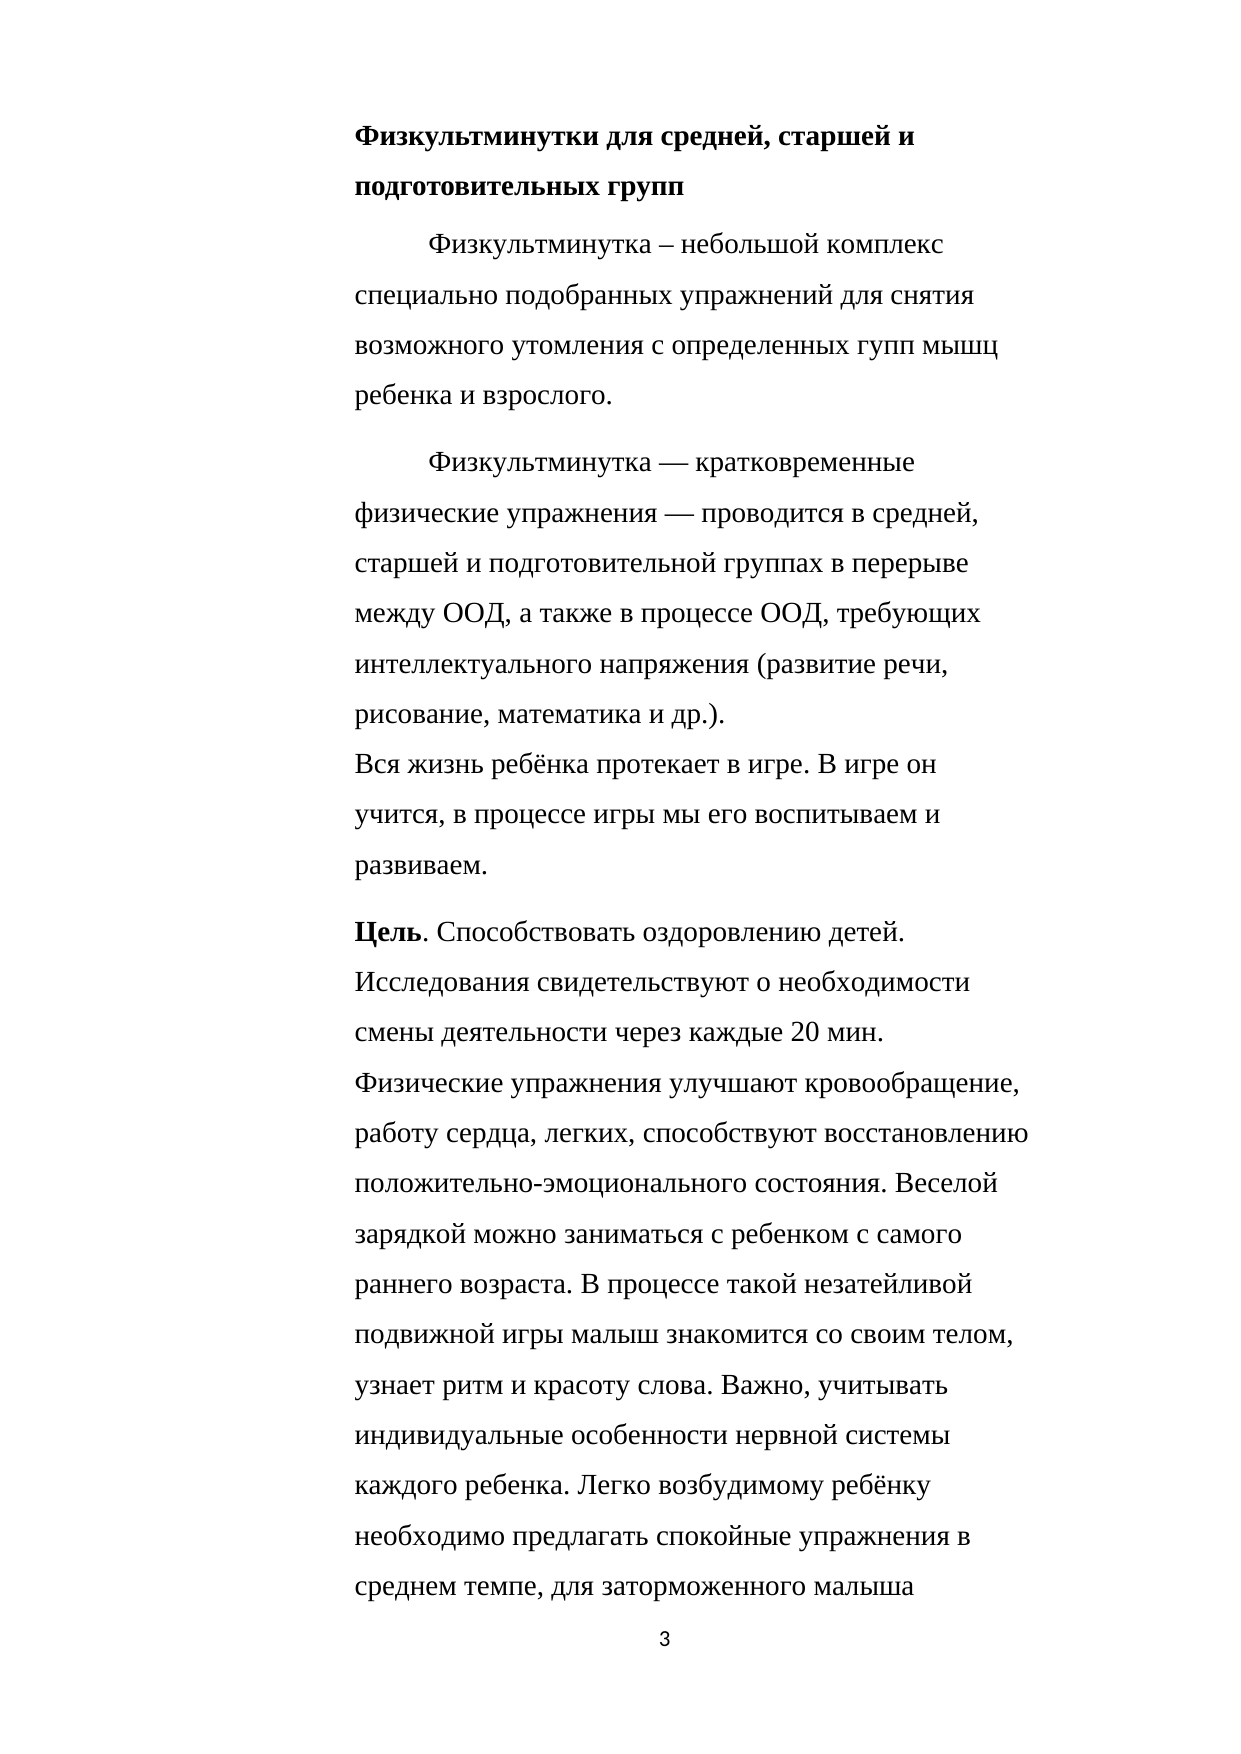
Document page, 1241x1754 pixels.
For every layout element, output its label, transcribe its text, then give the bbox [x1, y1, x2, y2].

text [354, 964, 1033, 1602]
text Физкультминутка — кратковременные физические упражнения — проводится в средней, старшей и подготовительной группах в перерыве между ООД, а также в процессе ООД, требующих интеллектуального напряжения (развитие речи, рисование, математика и др.). Вся жизнь ребёнка протекает в игре. В игре он учится, в процессе игры мы его воспитываем и развиваем. [354, 444, 1033, 881]
text Физкультминутки для средней, старшей и подготовительных групп [354, 118, 1033, 202]
text Цель. Cпособствовать оздоровлению детей. [354, 914, 1033, 947]
text Физкультминутка – небольшой комплекс специально подобранных упражнений для снятия возможного утомления с определенных гупп мышц ребенка и взрослого. [354, 227, 1033, 411]
